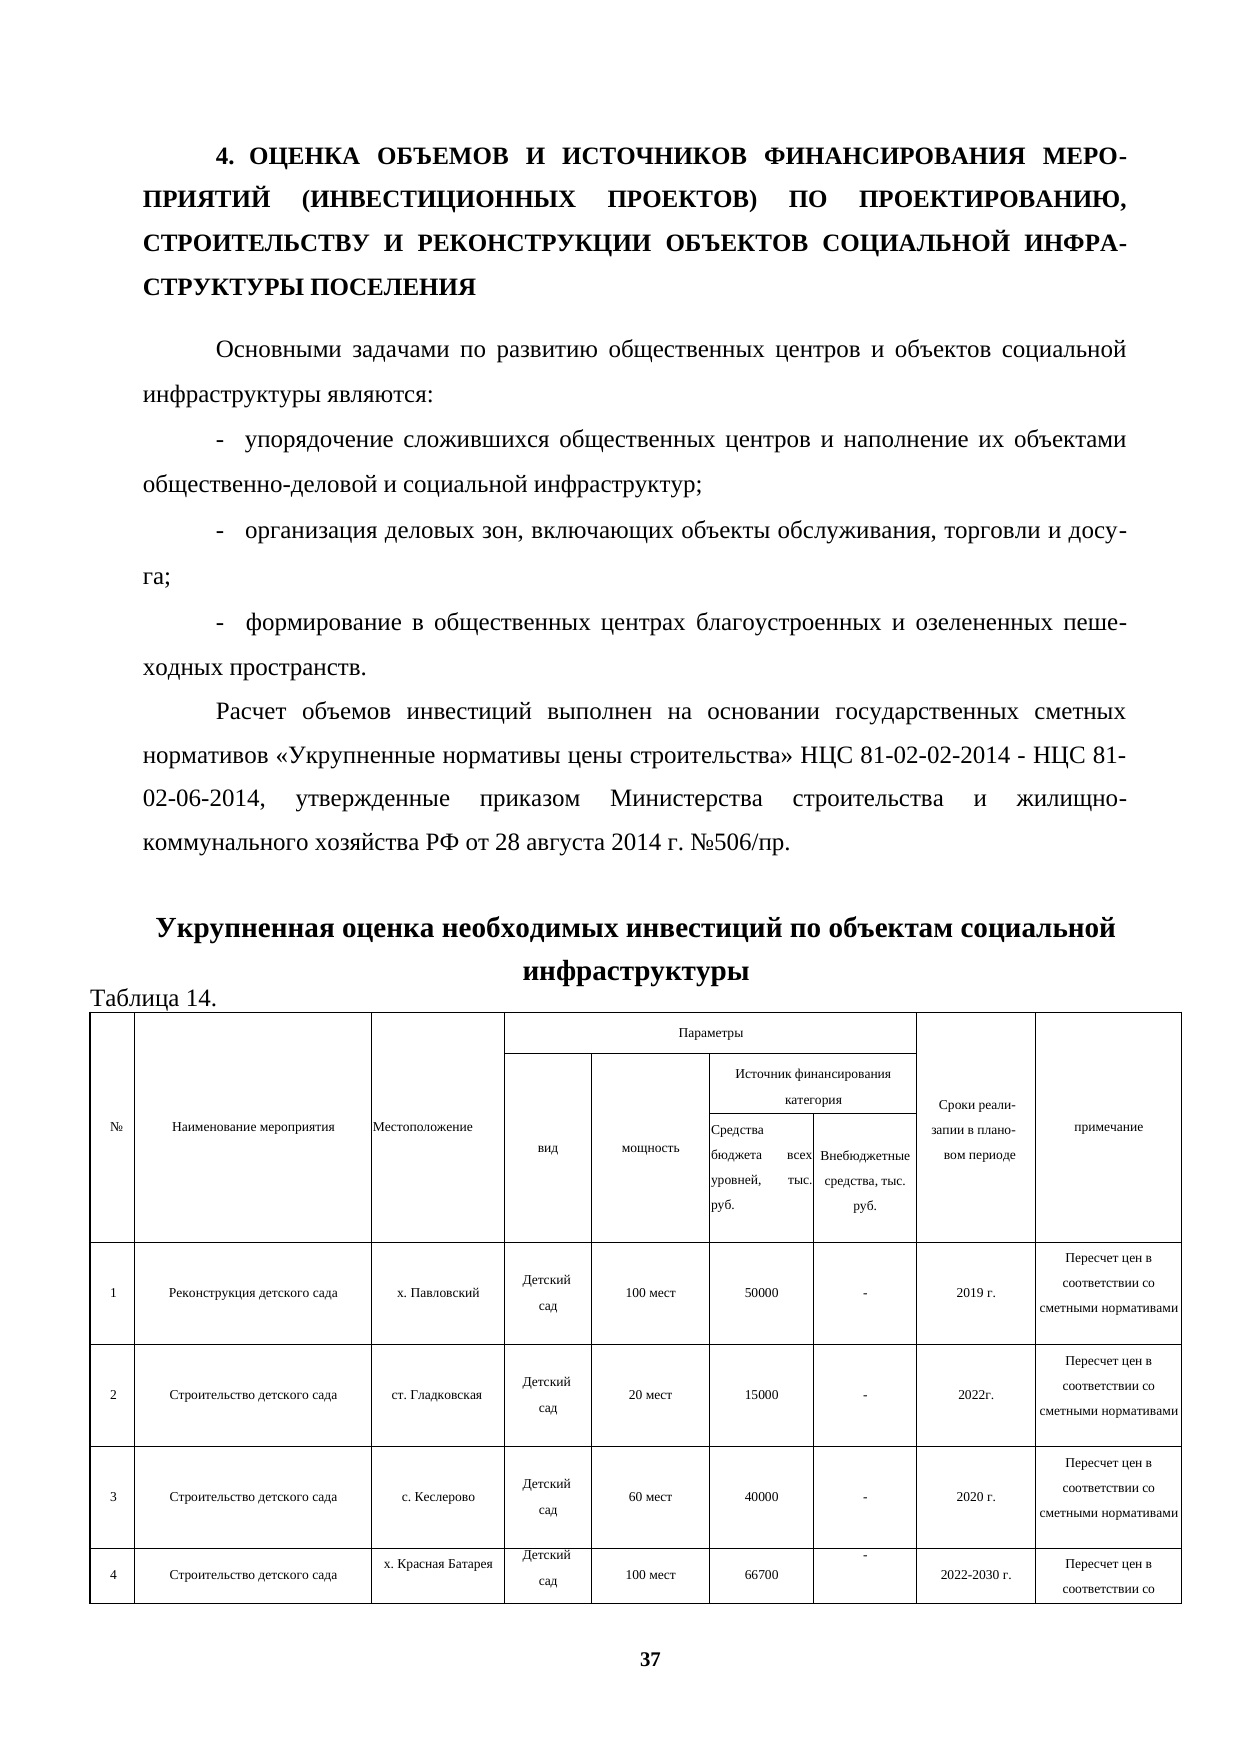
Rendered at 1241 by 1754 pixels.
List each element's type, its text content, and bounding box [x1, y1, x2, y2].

table_cell 2022-2030 г. [917, 1549, 1035, 1603]
text Основными задачами по развитию общественных центров и объектов социальной инфраструктуры являются: [143, 321, 1127, 412]
table_cell 100 мест [592, 1243, 709, 1344]
table_cell 2 [91, 1345, 134, 1446]
table_cell 2019 г. [917, 1243, 1035, 1344]
table_header Местоположение [372, 1013, 504, 1242]
table_cell - [814, 1549, 916, 1603]
table_header примечание [1036, 1013, 1181, 1242]
table_cell 4 [91, 1549, 134, 1603]
table_header Сроки реали- запии в плановом периоде [917, 1013, 1035, 1242]
text инфраструктуры [84, 957, 1187, 987]
list формирование в общественных центрах благоустроенных и озелененных пешеходных пространств. [143, 594, 1127, 685]
text Расчет объемов инвестиций выполнен на основании государственных сметных нормативов «Укрупненные нормативы цены строительства» НЦС 81-02-02-2014 - НЦС 81-02-06-2014, утвержденные приказом Министерства строительства и жилищнокоммунального хозяйства РФ от 28 августа 2014 г. №506/пр. [143, 685, 1127, 859]
table_cell мощность [592, 1054, 709, 1242]
table_cell 15000 [710, 1345, 813, 1446]
table_cell 2020 г. [917, 1447, 1035, 1548]
table_cell 60 мест [592, 1447, 709, 1548]
table_cell - [814, 1447, 916, 1548]
table_cell 100 мест [592, 1549, 709, 1603]
table_cell - [814, 1345, 916, 1446]
table_cell Реконструкция детского сада [135, 1243, 371, 1344]
text Таблица 14. [90, 987, 1182, 1012]
table_cell Пересчет цен в соответствии со [1036, 1549, 1181, 1603]
table_cell 3 [91, 1447, 134, 1548]
table_cell Пересчет цен в соответствии со сметными нормативами [1036, 1243, 1181, 1344]
table_cell - [814, 1243, 916, 1344]
table_cell Источник финансирования категория [710, 1054, 916, 1113]
table_header Параметры [505, 1013, 916, 1053]
table_cell 50000 [710, 1243, 813, 1344]
table_header № [91, 1013, 134, 1242]
table_cell вид [505, 1054, 591, 1242]
list ОЦЕНКА ОБЪЕМОВ И ИСТОЧНИКОВ ФИНАНСИРОВАНИЯ МЕРОПРИЯТИЙ (ИНВЕСТИЦИОННЫХ ПРОЕКТОВ) ПО ПРОЕКТИРОВАНИЮ, СТРОИТЕЛЬСТВУ И РЕКОНСТРУКЦИИ ОБЪЕКТОВ СОЦИАЛЬНОЙ ИНФРАСТРУКТУРЫ ПОСЕЛЕНИЯ [143, 129, 1127, 304]
table_cell х. Павловский [372, 1243, 504, 1344]
table_cell 66700 [710, 1549, 813, 1603]
table_cell Детский сад [505, 1243, 591, 1344]
table_cell Строительство детского сада [135, 1447, 371, 1548]
table_cell Пересчет цен в соответствии со сметными нормативами [1036, 1447, 1181, 1548]
table_cell Внебюджетные средства, тыс. руб. [814, 1114, 916, 1242]
table_cell 20 мест [592, 1345, 709, 1446]
table_cell Детский сад [505, 1345, 591, 1446]
table_cell Средства бюджета всех уровней, тыс. руб. [710, 1114, 813, 1242]
table_cell 2022г. [917, 1345, 1035, 1446]
table_cell 40000 [710, 1447, 813, 1548]
table_cell ст. Гладковская [372, 1345, 504, 1446]
list упорядочение сложившихся общественных центров и наполнение их объектами общественно-деловой и социальной инфраструктур; [143, 412, 1127, 502]
table_cell 1 [91, 1243, 134, 1344]
table_header Наименование мероприятия [135, 1013, 371, 1242]
table_cell х. Красная Батарея [372, 1549, 504, 1603]
table_cell Пересчет цен в соответствии со сметными нормативами [1036, 1345, 1181, 1446]
table_cell Детский сад [505, 1549, 591, 1603]
text Укрупненная оценка необходимых инвестиций по объектам социальной [84, 914, 1187, 943]
table_cell Строительство детского сада [135, 1345, 371, 1446]
table_cell Детский сад [505, 1447, 591, 1548]
table_cell Строительство детского сада [135, 1549, 371, 1603]
list организация деловых зон, включающих объекты обслуживания, торговли и досуга; [143, 502, 1127, 594]
table_cell с. Кеслерово [372, 1447, 504, 1548]
